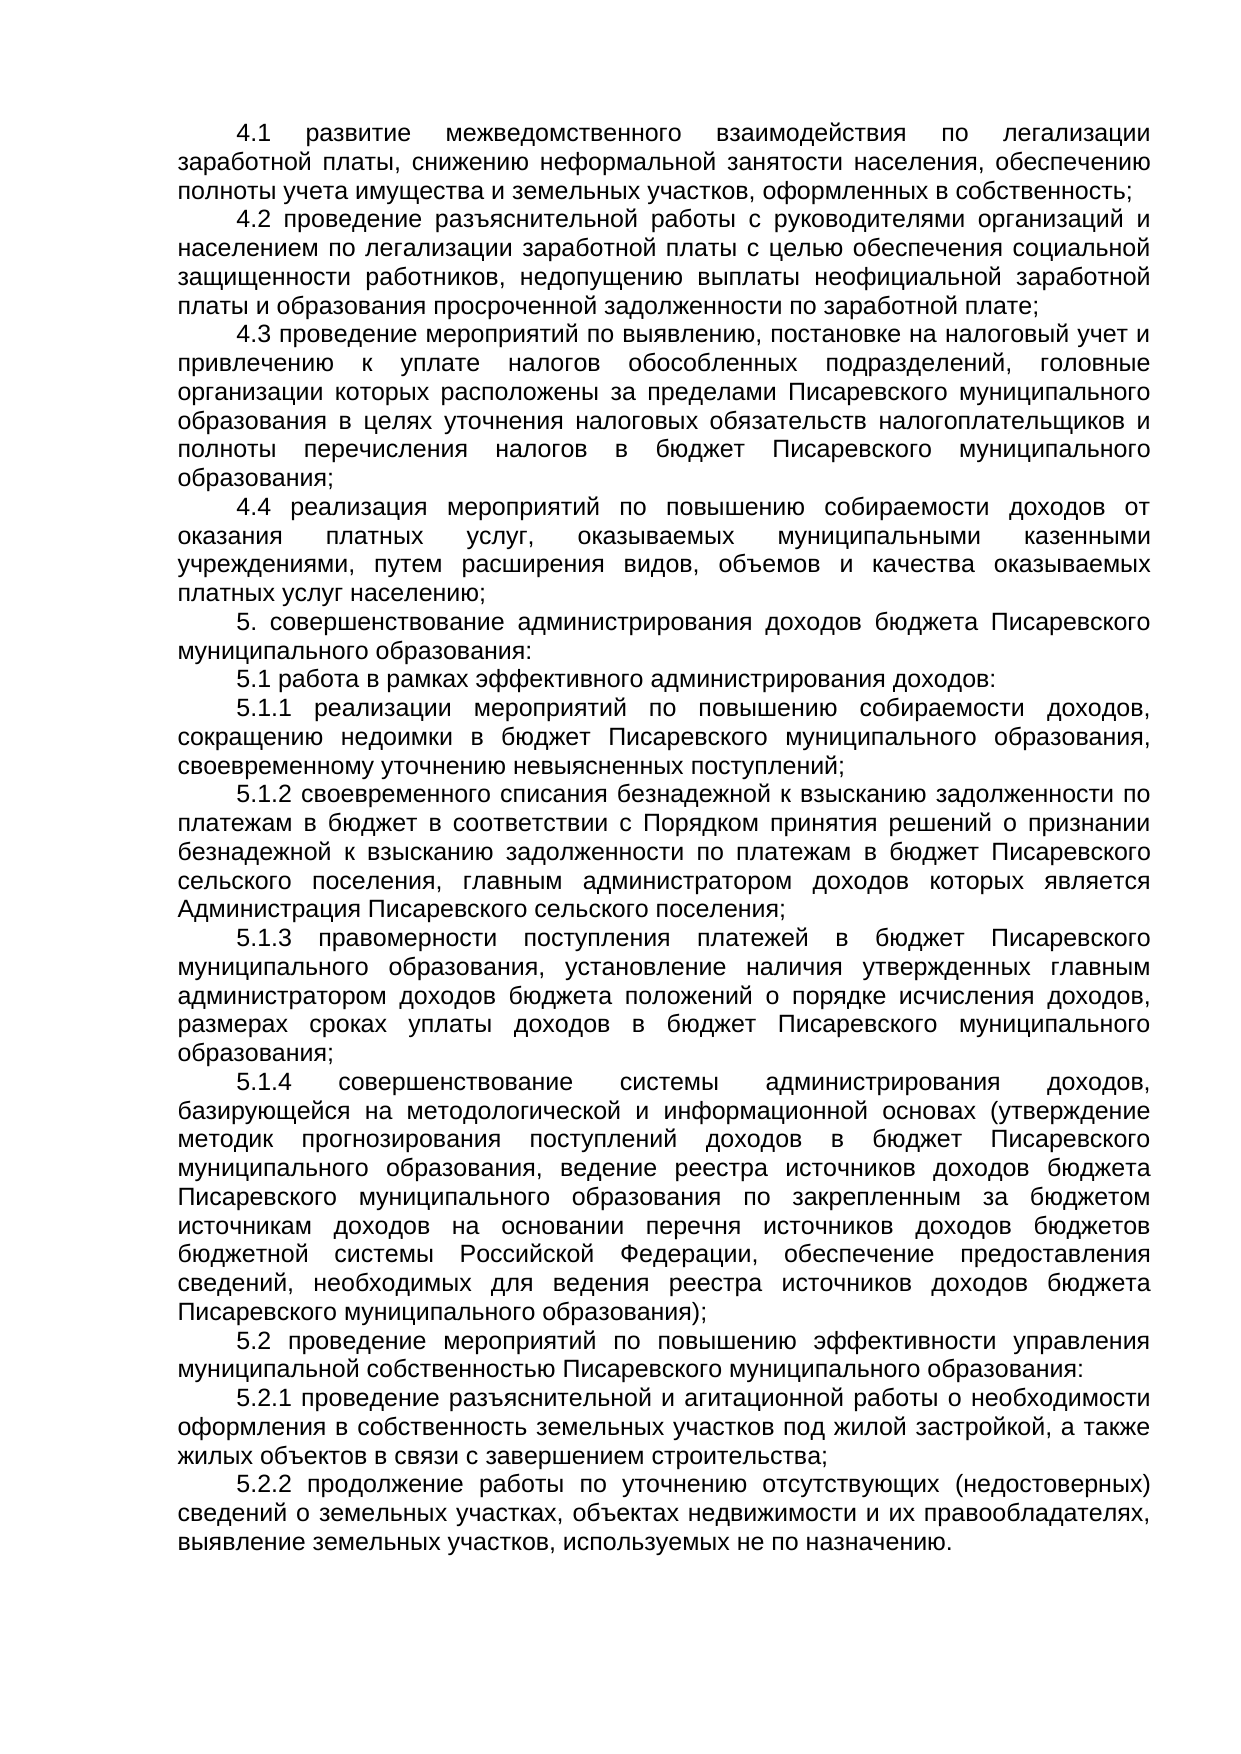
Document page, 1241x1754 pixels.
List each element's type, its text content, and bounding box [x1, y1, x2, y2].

text 4.1 развитие межведомственного взаимодействия по легализации заработной платы, снижению неформальной занятости населения, обеспечению полноты учета имущества и земельных участков, оформленных в собственность; [177, 118, 1152, 204]
text 5.2 проведение мероприятий по повышению эффективности управления муниципальной собственностью Писаревского муниципального образования: [177, 1326, 1152, 1383]
text 5.1.1 реализации мероприятий по повышению собираемости доходов, сокращению недоимки в бюджет Писаревского муниципального образования, своевременному уточнению невыясненных поступлений; [177, 693, 1152, 779]
text 5.1.2 своевременного списания безнадежной к взысканию задолженности по платежам в бюджет в соответствии с Порядком принятия решений о признании безнадежной к взысканию задолженности по платежам в бюджет Писаревского сельского поселения, главным администратором доходов которых является Администрация Писаревского сельского поселения; [177, 779, 1152, 923]
text 4.3 проведение мероприятий по выявлению, постановке на налоговый учет и привлечению к уплате налогов обособленных подразделений, головные организации которых расположены за пределами Писаревского муниципального образования в целях уточнения налоговых обязательств налогоплательщиков и полноты перечисления налогов в бюджет Писаревского муниципального образования; [177, 319, 1152, 492]
text 4.2 проведение разъяснительной работы с руководителями организаций и населением по легализации заработной платы с целью обеспечения социальной защищенности работников, недопущению выплаты неофициальной заработной платы и образования просроченной задолженности по заработной плате; [177, 204, 1152, 319]
text 4.4 реализация мероприятий по повышению собираемости доходов от оказания платных услуг, оказываемых муниципальными казенными учреждениями, путем расширения видов, объемов и качества оказываемых платных услуг населению; [177, 492, 1152, 607]
text 5.2.1 проведение разъяснительной и агитационной работы о необходимости оформления в собственность земельных участков под жилой застройкой, а также жилых объектов в связи с завершением строительства; [177, 1383, 1152, 1469]
text 5.1.3 правомерности поступления платежей в бюджет Писаревского муниципального образования, установление наличия утвержденных главным администратором доходов бюджета положений о порядке исчисления доходов, размерах сроках уплаты доходов в бюджет Писаревского муниципального образования; [177, 923, 1152, 1067]
text 5.1.4 совершенствование системы администрирования доходов, базирующейся на методологической и информационной основах (утверждение методик прогнозирования поступлений доходов в бюджет Писаревского муниципального образования, ведение реестра источников доходов бюджета Писаревского муниципального образования по закрепленным за бюджетом источникам доходов на основании перечня источников доходов бюджетов бюджетной системы Российской Федерации, обеспечение предоставления сведений, необходимых для ведения реестра источников доходов бюджета Писаревского муниципального образования); [177, 1067, 1152, 1326]
text 5. совершенствование администрирования доходов бюджета Писаревского муниципального образования: [177, 607, 1152, 664]
text 5.2.2 продолжение работы по уточнению отсутствующих (недостоверных) сведений о земельных участках, объектах недвижимости и их правообладателях, выявление земельных участков, используемых не по назначению. [177, 1469, 1152, 1556]
text 5.1 работа в рамках эффективного администрирования доходов: [177, 664, 1152, 693]
